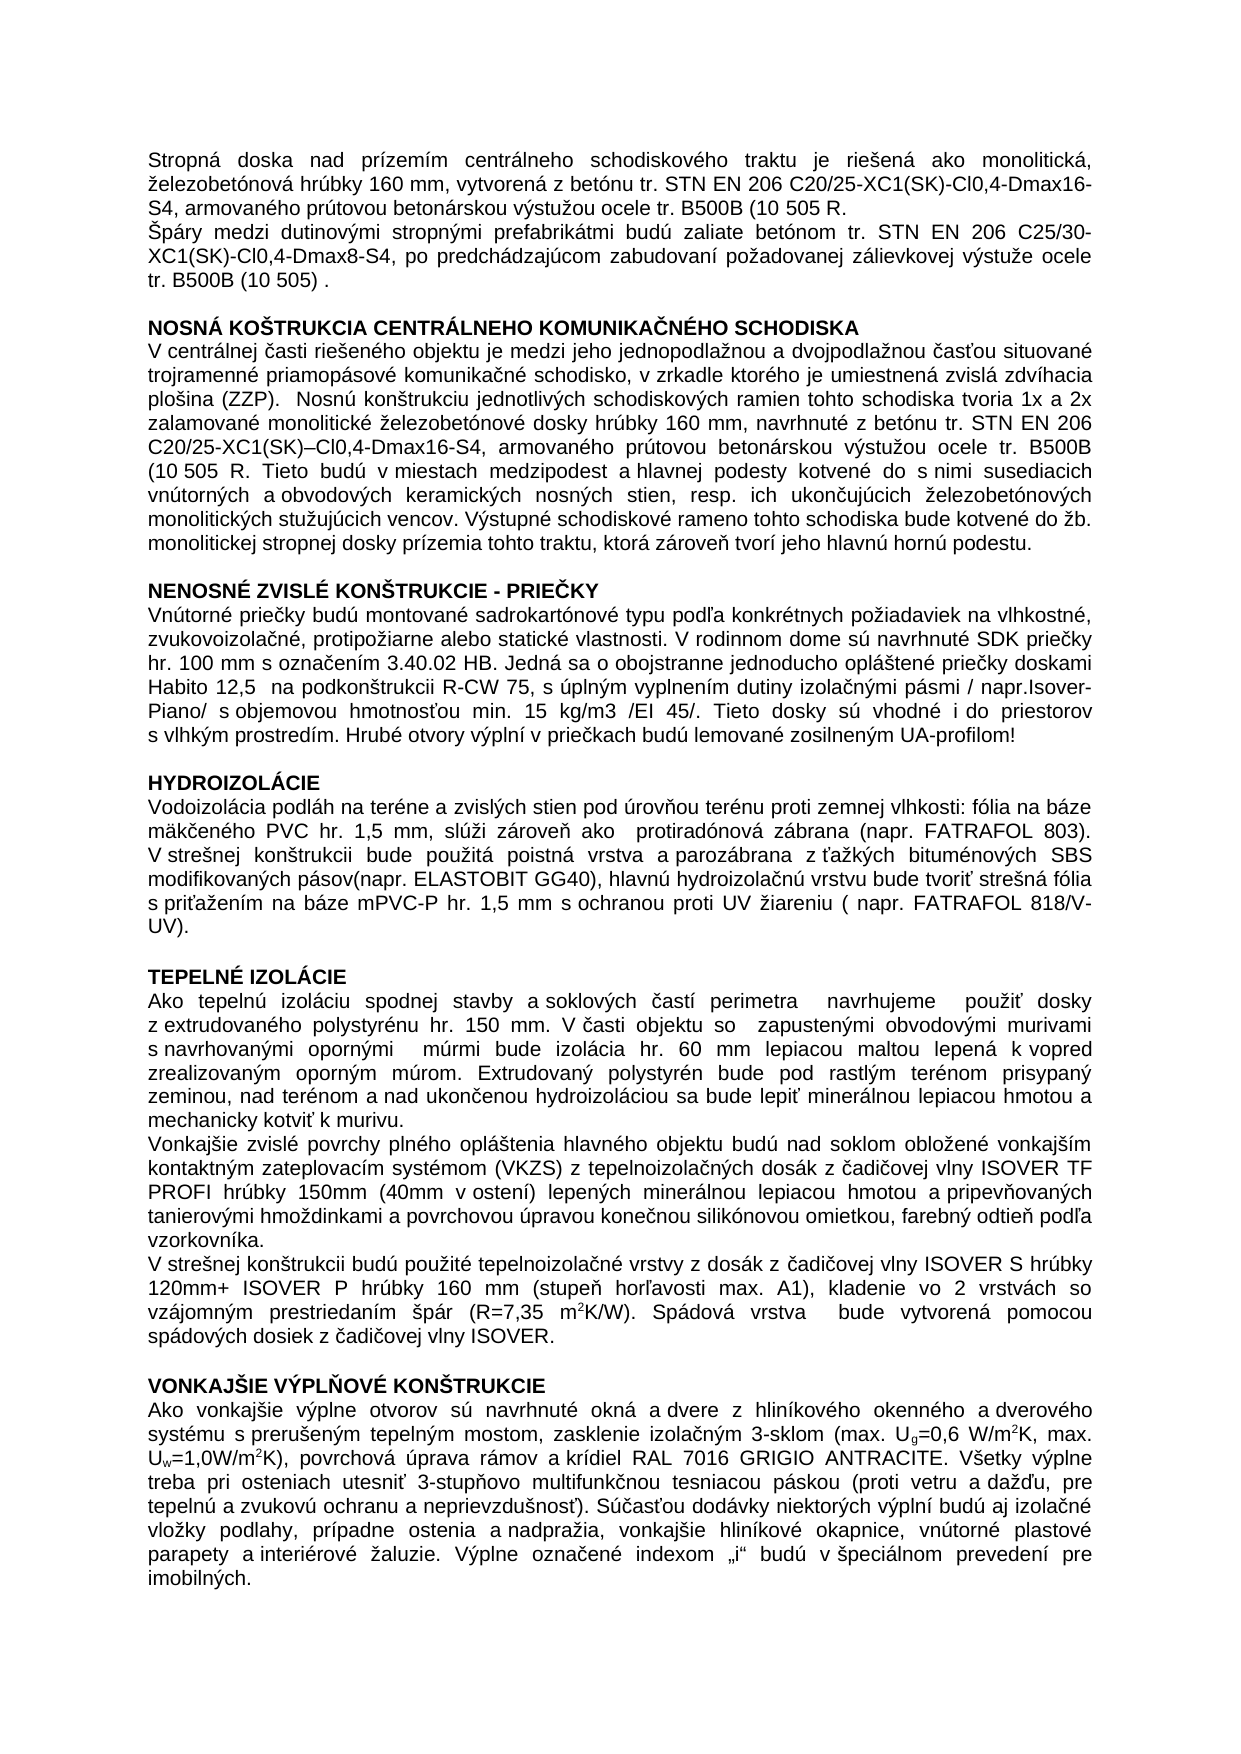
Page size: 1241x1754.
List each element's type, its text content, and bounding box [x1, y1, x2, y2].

text Špáry medzi dutinovými stropnými prefabrikátmi budú zaliate betónom tr. STN EN 206 C25/30-XC1(SK)-Cl0,4-Dmax8-S4, po predchádzajúcom zabudovaní požadovanej zálievkovej výstuže ocele tr. B500B (10 505) . [148, 219, 1093, 291]
text Ako tepelnú izoláciu spodnej stavby a soklových častí perimetra navrhujeme použiť dosky z extrudovaného polystyrénu hr. 150 mm. V časti objektu so zapustenými obvodovými murivami s navrhovanými opornými múrmi bude izolácia hr. 60 mm lepiacou maltou lepená k vopred zrealizovaným oporným múrom. Extrudovaný polystyrén bude pod rastlým terénom prisypaný zeminou, nad terénom a nad ukončenou hydroizoláciou sa bude lepiť minerálnou lepiacou hmotou a mechanicky kotviť k murivu. [148, 988, 1093, 1132]
text V strešnej konštrukcii budú použité tepelnoizolačné vrstvy z dosák z čadičovej vlny ISOVER S hrúbky 120mm+ ISOVER P hrúbky 160 mm (stupeň horľavosti max. A1), kladenie vo 2 vrstvách so vzájomným prestriedaním špár (R=7,35 m2K/W). Spádová vrstva bude vytvorená pomocou spádových dosiek z čadičovej vlny ISOVER. [148, 1252, 1093, 1348]
text HYDROIZOLÁCIE [148, 771, 1093, 794]
text Vodoizolácia podláh na teréne a zvislých stien pod úrovňou terénu proti zemnej vlhkosti: fólia na báze mäkčeného PVC hr. 1,5 mm, slúži zároveň ako protiradónová zábrana (napr. FATRAFOL 803). V strešnej konštrukcii bude použitá poistná vrstva a parozábrana z ťažkých bituménových SBS modifikovaných pásov(napr. ELASTOBIT GG40), hlavnú hydroizolačnú vrstvu bude tvoriť strešná fólia s priťažením na báze mPVC-P hr. 1,5 mm s ochranou proti UV žiareniu ( napr. FATRAFOL 818/V-UV). [148, 794, 1093, 938]
text TEPELNÉ IZOLÁCIE [148, 964, 1093, 988]
text VONKAJŠIE VÝPLŇOVÉ KONŠTRUKCIE [148, 1374, 1093, 1398]
text V centrálnej časti riešeného objektu je medzi jeho jednopodlažnou a dvojpodlažnou časťou situované trojramenné priamopásové komunikačné schodisko, v zrkadle ktorého je umiestnená zvislá zdvíhacia plošina (ZZP). Nosnú konštrukciu jednotlivých schodiskových ramien tohto schodiska tvoria 1x a 2x zalamované monolitické železobetónové dosky hrúbky 160 mm, navrhnuté z betónu tr. STN EN 206 C20/25-XC1(SK)–Cl0,4-Dmax16-S4, armovaného prútovou betonárskou výstužou ocele tr. B500B (10 505 R. Tieto budú v miestach medzipodest a hlavnej podesty kotvené do s nimi susediacich vnútorných a obvodových keramických nosných stien, resp. ich ukončujúcich železobetónových monolitických stužujúcich vencov. Výstupné schodiskové rameno tohto schodiska bude kotvené do žb. monolitickej stropnej dosky prízemia tohto traktu, ktorá zároveň tvorí jeho hlavnú hornú podestu. [148, 339, 1093, 555]
text Stropná doska nad prízemím centrálneho schodiskového traktu je riešená ako monolitická, železobetónová hrúbky 160 mm, vytvorená z betónu tr. STN EN 206 C20/25-XC1(SK)-Cl0,4-Dmax16-S4, armovaného prútovou betonárskou výstužou ocele tr. B500B (10 505 R. [148, 148, 1093, 219]
text NENOSNÉ ZVISLÉ KONŠTRUKCIE - PRIEČKY [148, 579, 1093, 603]
text Vnútorné priečky budú montované sadrokartónové typu podľa konkrétnych požiadaviek na vlhkostné, zvukovoizolačné, protipožiarne alebo statické vlastnosti. V rodinnom dome sú navrhnuté SDK priečky hr. 100 mm s označením 3.40.02 HB. Jedná sa o obojstranne jednoducho opláštené priečky doskami Habito 12,5 na podkonštrukcii R-CW 75, s úplným vyplnením dutiny izolačnými pásmi / napr.Isover-Piano/ s objemovou hmotnosťou min. 15 kg/m3 /EI 45/. Tieto dosky sú vhodné i do priestorov s vlhkým prostredím. Hrubé otvory výplní v priečkach budú lemované zosilneným UA-profilom! [148, 603, 1093, 747]
text NOSNÁ KOŠTRUKCIA CENTRÁLNEHO KOMUNIKAČNÉHO SCHODISKA [148, 315, 1093, 339]
text Vonkajšie zvislé povrchy plného opláštenia hlavného objektu budú nad soklom obložené vonkajším kontaktným zateplovacím systémom (VKZS) z tepelnoizolačných dosák z čadičovej vlny ISOVER TF PROFI hrúbky 150mm (40mm v ostení) lepených minerálnou lepiacou hmotou a pripevňovaných tanierovými hmoždinkami a povrchovou úpravou konečnou silikónovou omietkou, farebný odtieň podľa vzorkovníka. [148, 1132, 1093, 1252]
text Ako vonkajšie výplne otvorov sú navrhnuté okná a dvere z hliníkového okenného a dverového systému s prerušeným tepelným mostom, zasklenie izolačným 3-sklom (max. Ug=0,6 W/m2K, max. Uw=1,0W/m2K), povrchová úprava rámov a krídiel RAL 7016 GRIGIO ANTRACITE. Všetky výplne treba pri osteniach utesniť 3-stupňovo multifunkčnou tesniacou páskou (proti vetru a dažďu, pre tepelnú a zvukovú ochranu a neprievzdušnosť). Súčasťou dodávky niektorých výplní budú aj izolačné vložky podlahy, prípadne ostenia a nadpražia, vonkajšie hliníkové okapnice, vnútorné plastové parapety a interiérové žaluzie. Výplne označené indexom „i“ budú v špeciálnom prevedení pre imobilných. [148, 1398, 1093, 1590]
